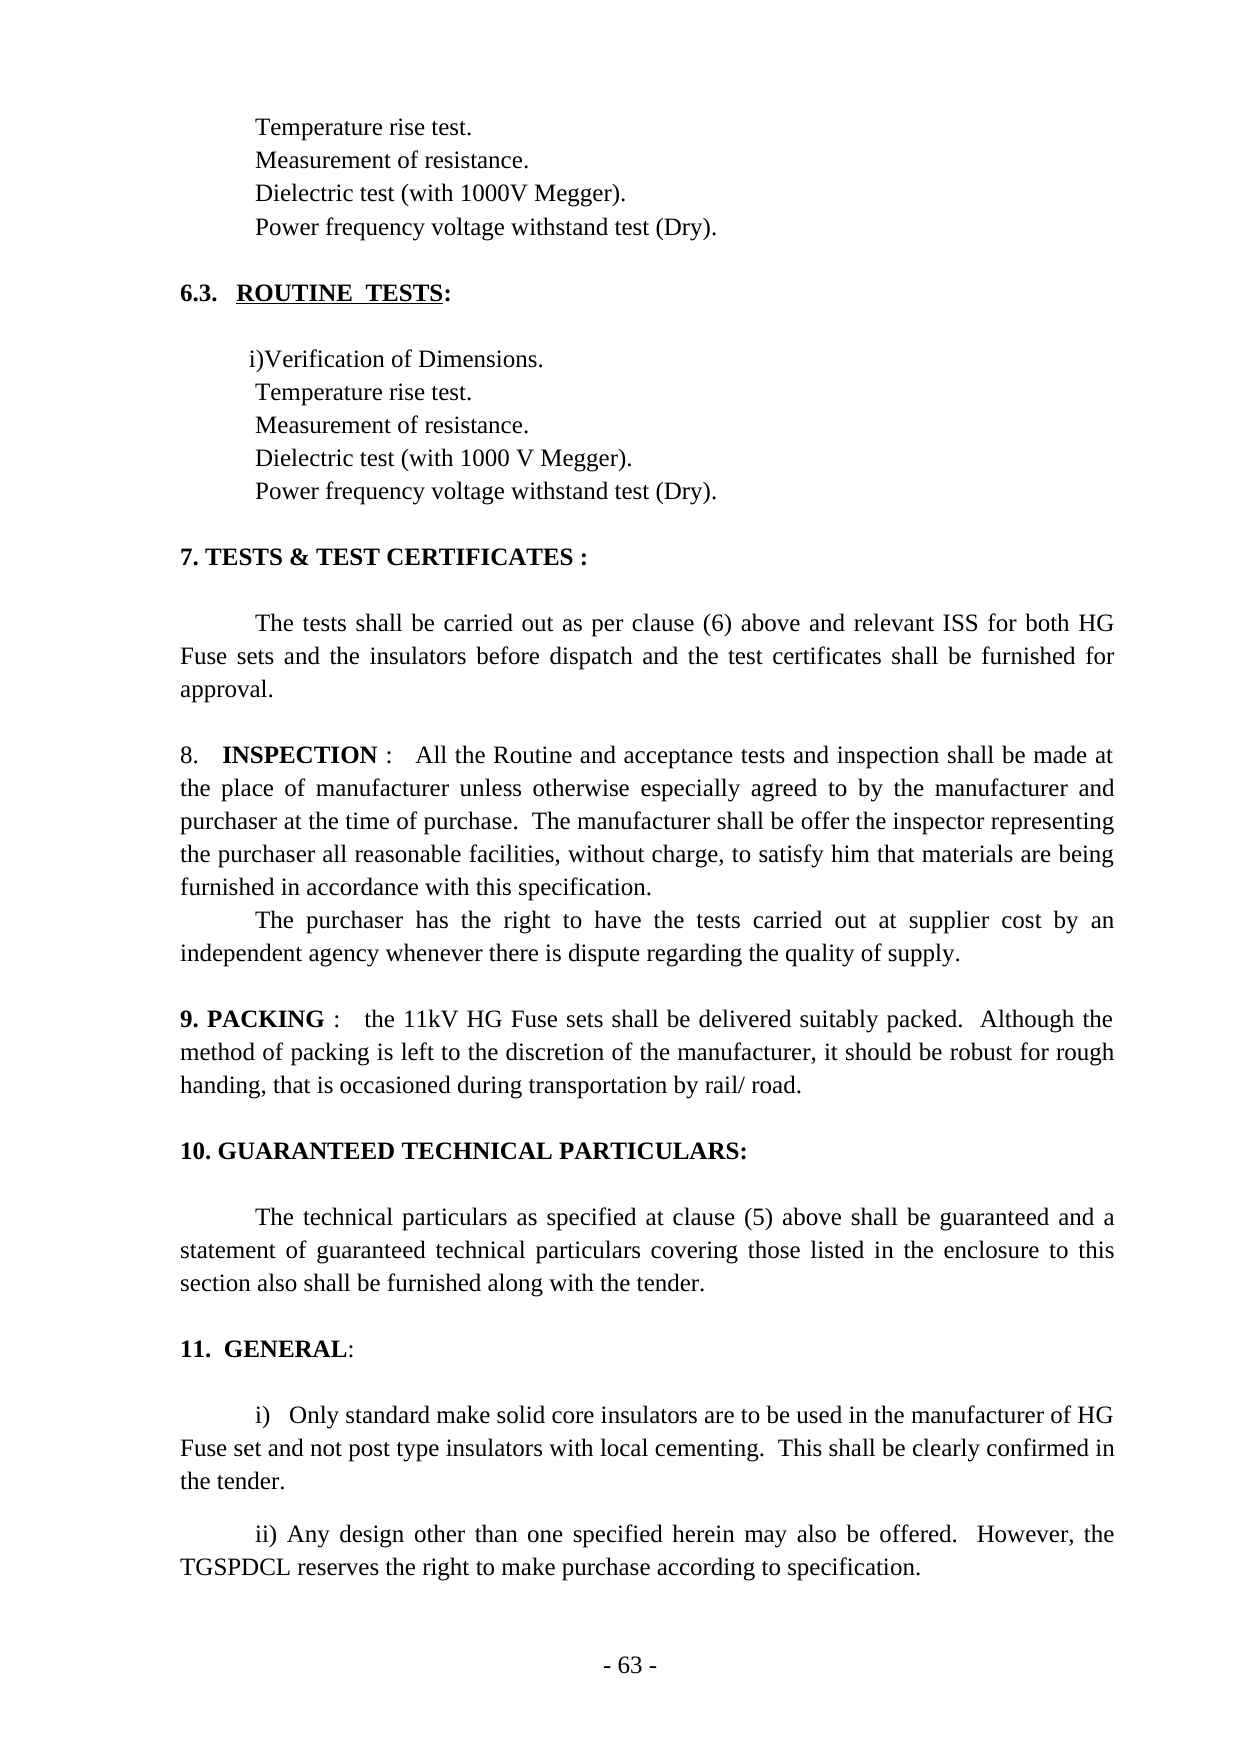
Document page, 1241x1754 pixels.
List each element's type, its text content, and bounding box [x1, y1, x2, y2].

text Power frequency voltage withstand test (Dry). [255, 476, 1115, 504]
text i) Only standard make solid core insulators are to be used in the manufacturer of HG Fuse set and not post type insulators with local cementing. This shall be clearly confirmed in the tender. [180, 1400, 1115, 1495]
text Measurement of resistance. [255, 146, 1115, 174]
text 9. PACKING : the 11kV HG Fuse sets shall be delivered suitably packed. Although the method of packing is left to the discretion of the manufacturer, it should be robust for rough handing, that is occasioned during transportation by rail/ road. [180, 1004, 1115, 1099]
text The purchaser has the right to have the tests carried out at supplier cost by an independent agency whenever there is dispute regarding the quality of supply. [180, 905, 1115, 967]
text 11. GENERAL: [180, 1334, 1115, 1363]
text Measurement of resistance. [255, 410, 1115, 438]
text Dielectric test (with 1000V Megger). [255, 178, 1115, 207]
text Dielectric test (with 1000 V Megger). [255, 443, 1115, 471]
text Power frequency voltage withstand test (Dry). [255, 212, 1115, 240]
text ii) Any design other than one specified herein may also be offered. However, the TGSPDCL reserves the right to make purchase according to specification. [180, 1519, 1115, 1580]
text The tests shall be carried out as per clause (6) above and relevant ISS for both HG Fuse sets and the insulators before dispatch and the test certificates shall be furnished for approval. [180, 608, 1115, 703]
text i)Verification of Dimensions. [249, 344, 1115, 372]
text 6.3. ROUTINE TESTS: [180, 278, 1115, 306]
text 10. GUARANTEED TECHNICAL PARTICULARS: [180, 1136, 1115, 1165]
text 8. INSPECTION : All the Routine and acceptance tests and inspection shall be made at the place of manufacturer unless otherwise especially agreed to by the manufacturer and purchaser at the time of purchase. The manufacturer shall be offer the inspector representing the purchaser all reasonable facilities, without charge, to satisfy him that materials are being furnished in accordance with this specification. [180, 740, 1115, 901]
text Temperature rise test. [255, 112, 1115, 141]
text Temperature rise test. [255, 377, 1115, 405]
text 7. TESTS & TEST CERTIFICATES : [180, 542, 1115, 571]
text The technical particulars as specified at clause (5) above shall be guaranteed and a statement of guaranteed technical particulars covering those listed in the enclosure to this section also shall be furnished along with the tender. [180, 1202, 1115, 1297]
